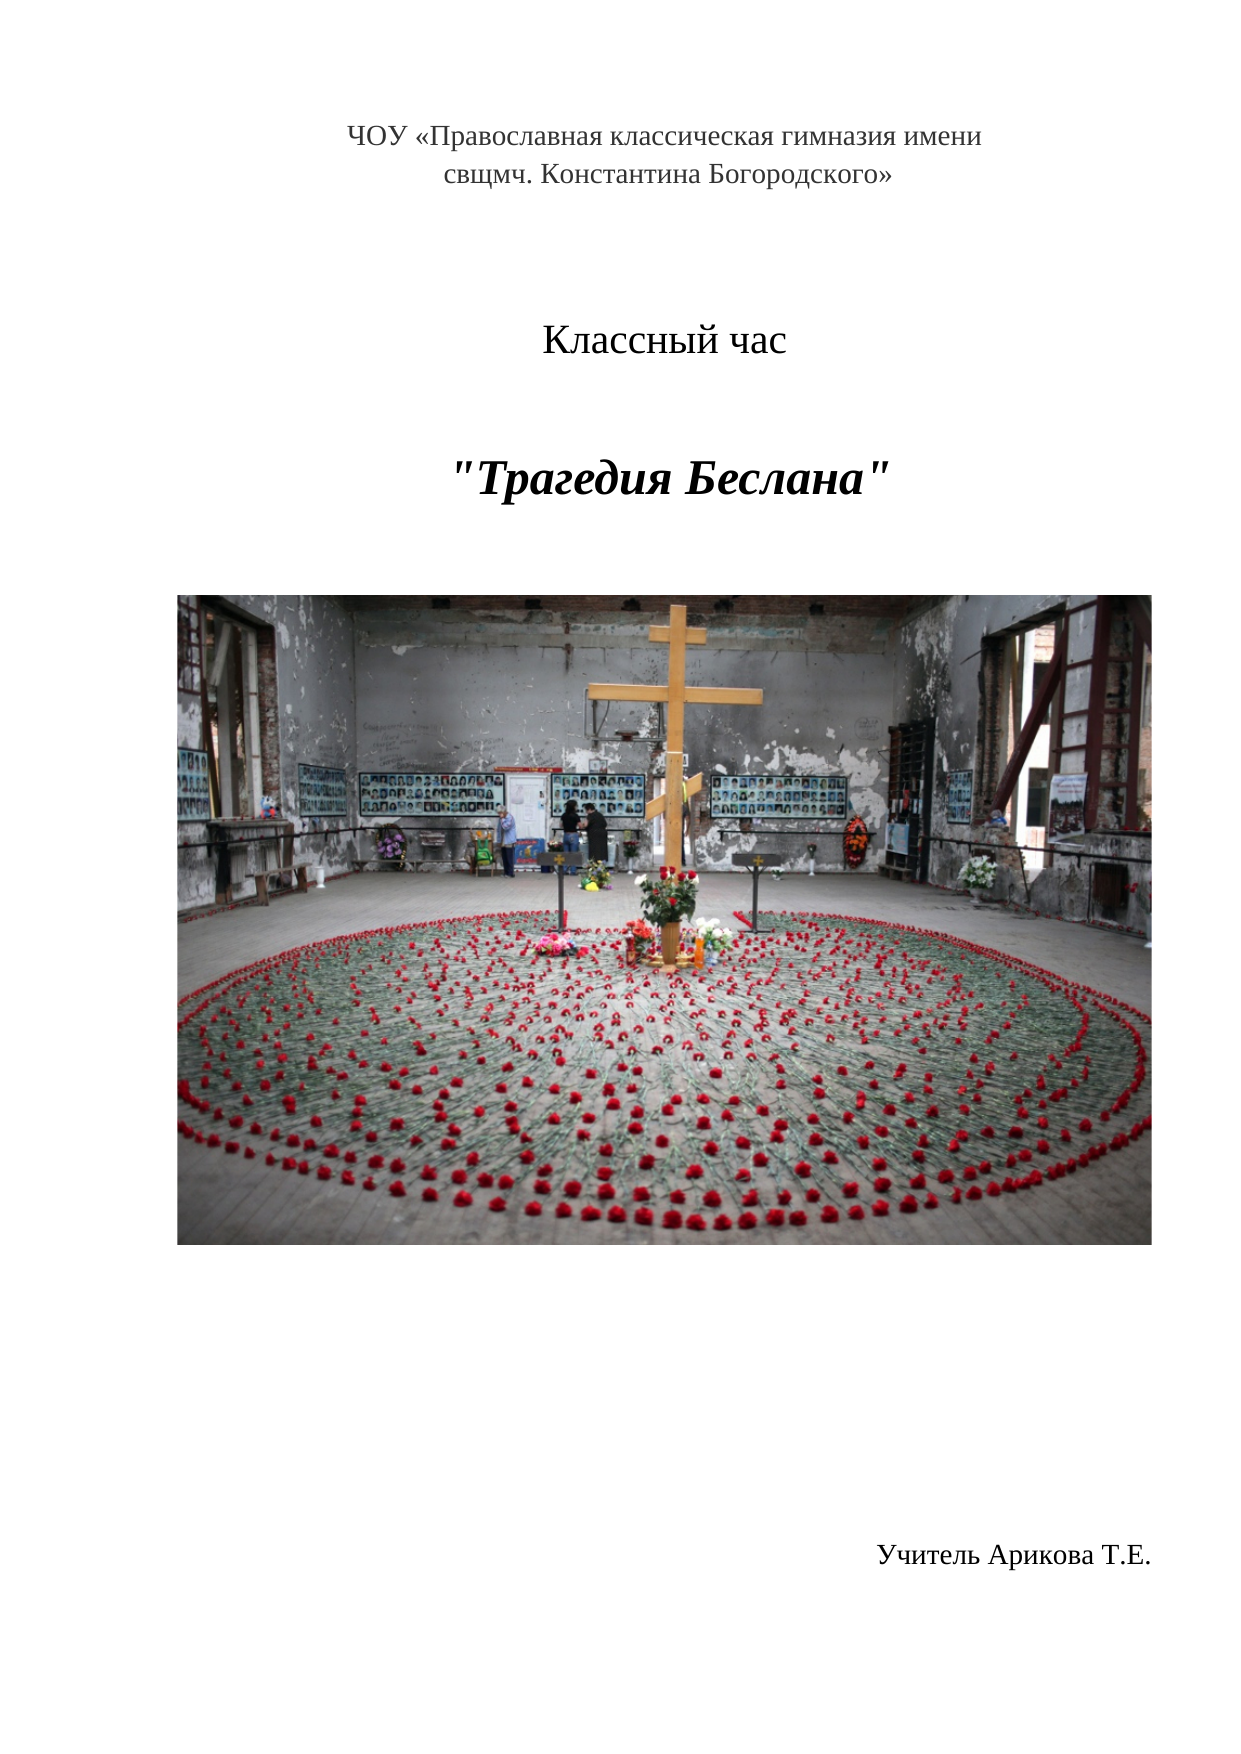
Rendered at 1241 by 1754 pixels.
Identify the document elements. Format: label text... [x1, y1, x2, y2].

picture [177, 595, 1152, 1245]
text ЧОУ «Православная классическая гимназия имени [177, 118, 1152, 152]
text Классный час [177, 257, 1152, 362]
text "Трагедия Беслана" [177, 448, 1152, 505]
text Учитель Арикова Т.Е. [177, 1537, 1152, 1570]
text свщмч. Константина Богородского» [177, 157, 1152, 190]
